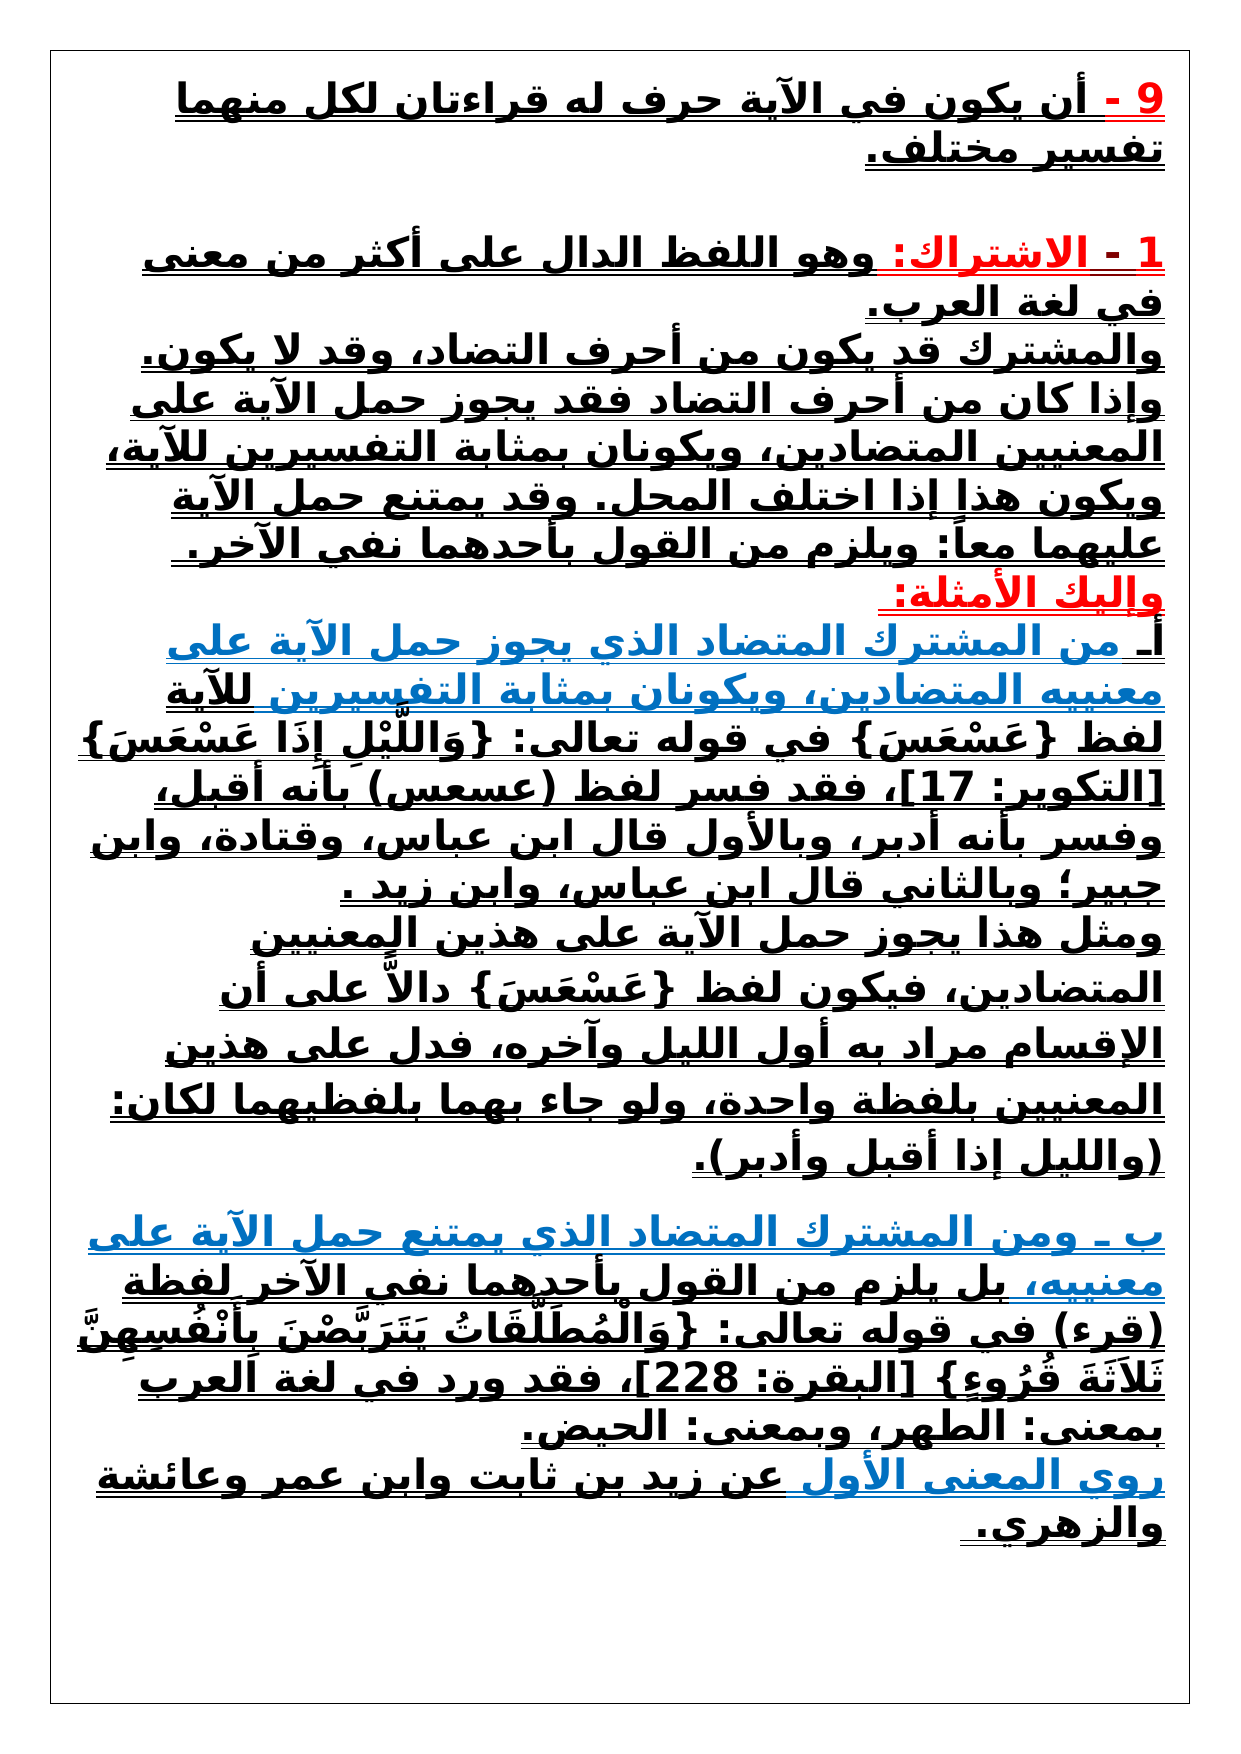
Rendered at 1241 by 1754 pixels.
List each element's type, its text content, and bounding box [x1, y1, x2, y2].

text روي المعنى الأول عن زيد بن ثابت وابن عمر وعائشة والزهري. [75, 1451, 1165, 1548]
text ب ـ ومن المشترك المتضاد الذي يمتنع حمل الآية على معنييه، بل يلزم من القول بأحدهما نفي الآخر لفظة (قرء) في قوله تعالى: {وَالْمُطَلَّقَاتُ يَتَرَبَّصْنَ بِأَنْفُسِهِنَّ ثَلاَثَةَ قُرُوءٍ} [البقرة: 228]، فقد ورد في لغة العرب بمعنى: الطهر، وبمعنى: الحيض. [75, 1208, 1165, 1451]
text ومثل هذا يجوز حمل الآية على هذين المعنيين المتضادين، فيكون لفظ {عَسْعَسَ} دالاًّ على أن الإقسام مراد به أول الليل وآخره، فدل على هذين المعنيين بلفظة واحدة، ولو جاء بهما بلفظيهما لكان: (والليل إذا أقبل وأدبر). [75, 908, 1165, 1180]
text أـ من المشترك المتضاد الذي يجوز حمل الآية على معنييه المتضادين، ويكونان بمثابة التفسيرين للآية لفظ {عَسْعَسَ} في قوله تعالى: {وَاللَّيْلِ إِذَا عَسْعَسَ} [التكوير: 17]، فقد فسر لفظ (عسعس) بأنه أقبل، وفسر بأنه أدبر، وبالأول قال ابن عباس، وقتادة، وابن جبير؛ وبالثاني قال ابن عباس، وابن زيد . [75, 617, 1165, 908]
text وإليك الأمثلة: [75, 569, 1165, 617]
text 1 - الاشتراك: وهو اللفظ الدال على أكثر من معنى في لغة العرب. [75, 229, 1165, 326]
text والمشترك قد يكون من أحرف التضاد، وقد لا يكون. وإذا كان من أحرف التضاد فقد يجوز حمل الآية على المعنيين المتضادين، ويكونان بمثابة التفسيرين للآية، ويكون هذا إذا اختلف المحل. وقد يمتنع حمل الآية عليهما معاً: ويلزم من القول بأحدهما نفي الآخر. [75, 326, 1165, 569]
text 9 - أن يكون في الآية حرف له قراءتان لكل منهما تفسير مختلف. [75, 75, 1165, 172]
